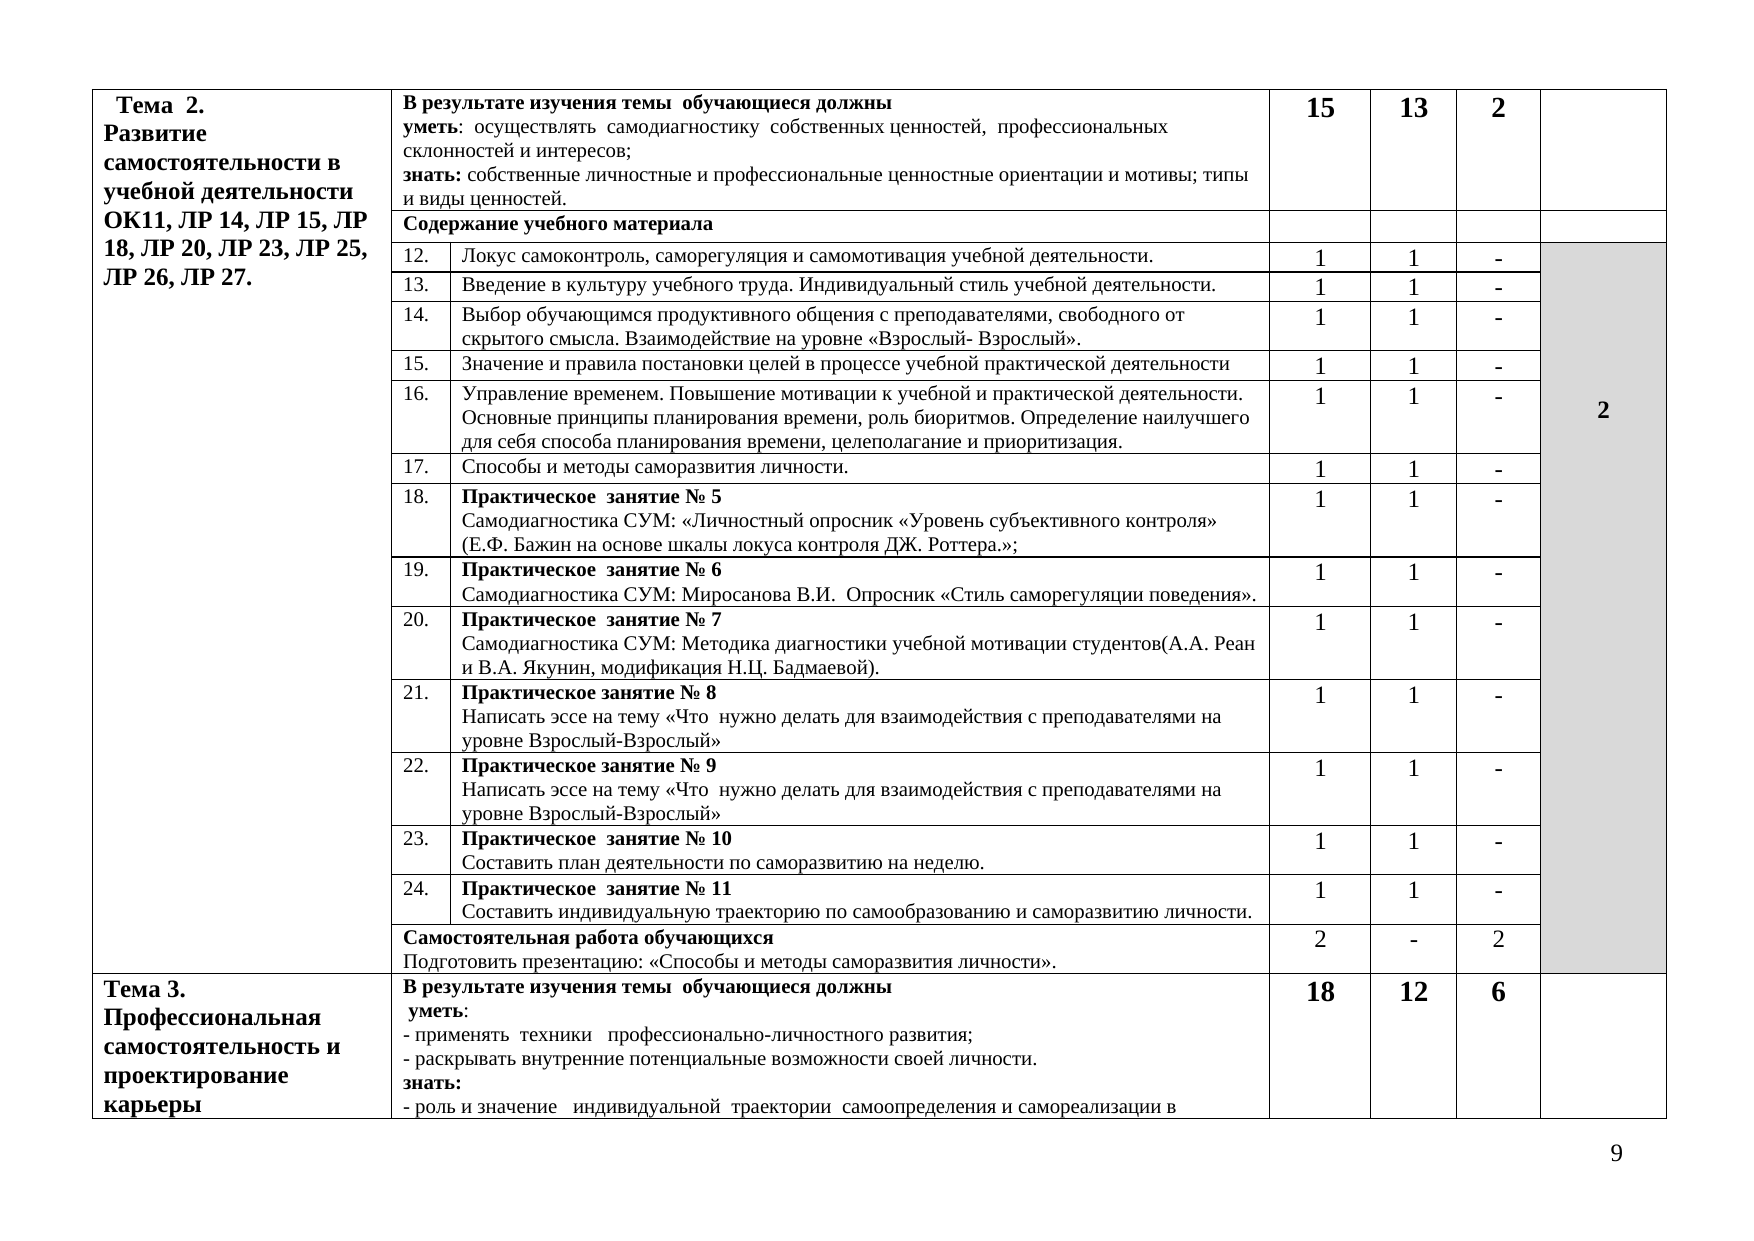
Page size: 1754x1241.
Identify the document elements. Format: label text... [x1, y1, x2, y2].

table_cell 19. [392, 558, 450, 606]
table_cell 1 [1270, 302, 1370, 350]
table_cell 1 [1371, 484, 1456, 556]
table_cell 1 [1371, 302, 1456, 350]
table_cell Управление временем. Повышение мотивации к учебной и практической деятельности. Основные принципы планирования времени, роль биоритмов. Определение наилучшего для себя способа планирования времени, целеполагание и приоритизация. [451, 381, 1269, 453]
table_cell Практическое занятие № 11 Составить индивидуальную траекторию по самообразованию и саморазвитию личности. [451, 875, 1269, 923]
table_cell 15. [392, 351, 450, 380]
table_cell 13. [392, 273, 450, 301]
table_cell 2 [1541, 243, 1666, 973]
table_cell 24. [392, 875, 450, 923]
table_cell - [1457, 381, 1540, 453]
table_cell Самостоятельная работа обучающихся Подготовить презентацию: «Способы и методы саморазвития личности». [392, 925, 1269, 973]
table_cell 1 [1371, 273, 1456, 301]
table_cell 21. [392, 680, 450, 752]
table_cell - [1457, 680, 1540, 752]
table_cell - [1457, 484, 1540, 556]
table_cell 1 [1270, 826, 1370, 874]
table_cell - [1457, 351, 1540, 380]
table_cell - [1457, 454, 1540, 483]
table_cell 1 [1270, 273, 1370, 301]
table_cell 1 [1270, 454, 1370, 483]
table_cell Практическое занятие № 6 Самодиагностика СУМ: Миросанова В.И. Опросник «Стиль саморегуляции поведения». [451, 558, 1269, 606]
table_cell [1270, 211, 1370, 242]
table_cell Введение в культуру учебного труда. Индивидуальный стиль учебной деятельности. [451, 273, 1269, 301]
table_cell 17. [392, 454, 450, 483]
table_cell 14. [392, 302, 450, 350]
table_cell Практическое занятие № 10 Составить план деятельности по саморазвитию на неделю. [451, 826, 1269, 874]
table_cell 6 [1457, 974, 1540, 1118]
table_cell 1 [1270, 607, 1370, 679]
table_cell 1 [1371, 753, 1456, 825]
table_cell 1 [1270, 381, 1370, 453]
table_cell 1 [1270, 558, 1370, 606]
table_cell 13 [1371, 90, 1456, 210]
table_cell 2 [1457, 90, 1540, 210]
table_cell - [1457, 607, 1540, 679]
table_cell 2 [1457, 925, 1540, 973]
table_cell 1 [1270, 484, 1370, 556]
table_cell 1 [1270, 753, 1370, 825]
table_cell Тема 2. Развитие самостоятельности в учебной деятельности ОК11, ЛР 14, ЛР 15, ЛР 18, ЛР 20, ЛР 23, ЛР 25, ЛР 26, ЛР 27. [93, 90, 391, 973]
table_cell Практическое занятие № 5 Самодиагностика СУМ: «Личностный опросник «Уровень субъективного контроля» (Е.Ф. Бажин на основе шкалы локуса контроля ДЖ. Роттера.»; [451, 484, 1269, 556]
table_cell 15 [1270, 90, 1370, 210]
table_cell 22. [392, 753, 450, 825]
table_cell 2 [1270, 925, 1370, 973]
table_cell Практическое занятие № 8 Написать эссе на тему «Что нужно делать для взаимодействия с преподавателями на уровне Взрослый-Взрослый» [451, 680, 1269, 752]
table_cell 1 [1270, 875, 1370, 923]
table_cell Практическое занятие № 7 Самодиагностика СУМ: Методика диагностики учебной мотивации студентов(А.А. Реан и В.А. Якунин, модификация Н.Ц. Бадмаевой). [451, 607, 1269, 679]
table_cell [392, 974, 1269, 1118]
table_cell [1371, 211, 1456, 242]
table_cell 1 [1371, 454, 1456, 483]
table_cell В результате изучения темы обучающиеся должны уметь: осуществлять самодиагностику собственных ценностей, профессиональных склонностей и интересов; знать: собственные личностные и профессиональные ценностные ориентации и мотивы; типы и виды ценностей. [392, 90, 1269, 210]
table_cell 18 [1270, 974, 1370, 1118]
table_cell Выбор обучающимся продуктивного общения с преподавателями, свободного от скрытого смысла. Взаимодействие на уровне «Взрослый- Взрослый». [451, 302, 1269, 350]
table_cell - [1457, 273, 1540, 301]
table_cell 12 [1371, 974, 1456, 1118]
table_cell Локус самоконтроль, саморегуляция и самомотивация учебной деятельности. [451, 243, 1269, 271]
table_cell 1 [1371, 351, 1456, 380]
table_cell 16. [392, 381, 450, 453]
table_cell - [1457, 243, 1540, 271]
table_cell - [1457, 558, 1540, 606]
table_cell - [1371, 925, 1456, 973]
table_cell 1 [1371, 680, 1456, 752]
table_cell 1 [1270, 680, 1370, 752]
table_cell [1541, 90, 1666, 210]
table_cell 1 [1270, 243, 1370, 271]
table_cell 1 [1371, 381, 1456, 453]
table_cell 20. [392, 607, 450, 679]
table_cell - [1457, 753, 1540, 825]
table_cell Практическое занятие № 9 Написать эссе на тему «Что нужно делать для взаимодействия с преподавателями на уровне Взрослый-Взрослый» [451, 753, 1269, 825]
table_cell - [1457, 826, 1540, 874]
table_cell Значение и правила постановки целей в процессе учебной практической деятельности [451, 351, 1269, 380]
table_cell 1 [1371, 243, 1456, 271]
table_cell 1 [1371, 826, 1456, 874]
table_cell 1 [1371, 607, 1456, 679]
table_cell Содержание учебного материала [392, 211, 1269, 242]
table_cell 1 [1371, 558, 1456, 606]
table_cell - [1457, 875, 1540, 923]
table_cell [1457, 211, 1540, 242]
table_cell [93, 974, 391, 1118]
table_cell 12. [392, 243, 450, 271]
table_cell Способы и методы саморазвития личности. [451, 454, 1269, 483]
table_cell [1541, 211, 1666, 242]
table_cell 1 [1270, 351, 1370, 380]
table_cell 18. [392, 484, 450, 556]
table_cell - [1457, 302, 1540, 350]
table_cell [1541, 974, 1666, 1118]
table_cell 1 [1371, 875, 1456, 923]
table_cell 23. [392, 826, 450, 874]
